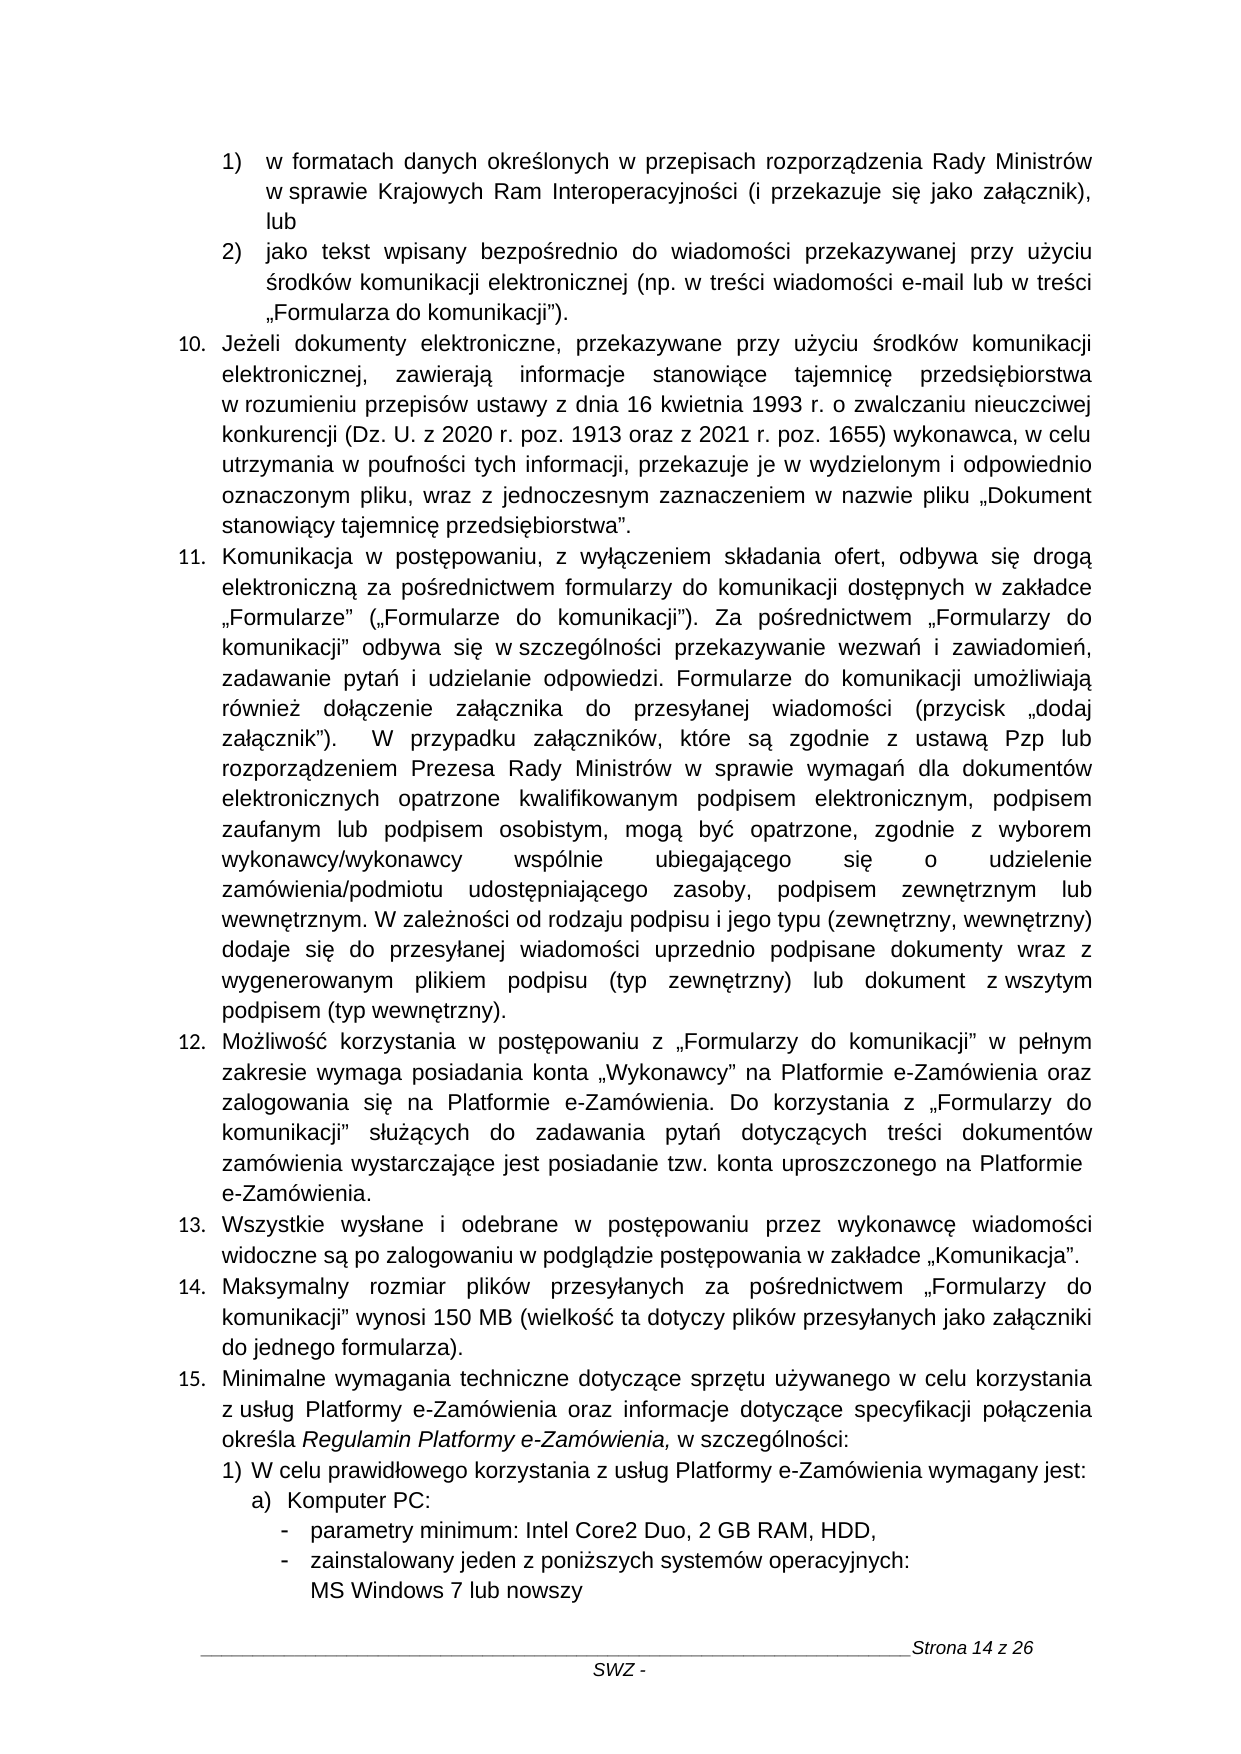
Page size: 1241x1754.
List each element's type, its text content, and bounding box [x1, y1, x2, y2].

list Komputer PC: [251, 1487, 1092, 1513]
list parametry minimum: Intel Core2 Duo, 2 GB RAM, HDD, [281, 1517, 1092, 1543]
list Komunikacja w postępowaniu, z wyłączeniem składania ofert, odbywa się drogą elektroniczną za pośrednictwem formularzy do komunikacji dostępnych w zakładce „Formularze” („Formularze do komunikacji”). Za pośrednictwem „Formularzy do komunikacji” odbywa się w szczególności przekazywanie wezwań i zawiadomień, zadawanie pytań i udzielanie odpowiedzi. Formularze do komunikacji umożliwiają również dołączenie załącznika do przesyłanej wiadomości (przycisk „dodaj załącznik”). W przypadku załączników, które są zgodnie z ustawą Pzp lub rozporządzeniem Prezesa Rady Ministrów w sprawie wymagań dla dokumentów elektronicznych opatrzone kwalifikowanym podpisem elektronicznym, podpisem zaufanym lub podpisem osobistym, mogą być opatrzone, zgodnie z wyborem wykonawcy/wykonawcy wspólnie ubiegającego się o udzielenie zamówienia/podmiotu udostępniającego zasoby, podpisem zewnętrznym lub wewnętrznym. W zależności od rodzaju podpisu i jego typu (zewnętrzny, wewnętrzny) dodaje się do przesyłanej wiadomości uprzednio podpisane dokumenty wraz z wygenerowanym plikiem podpisu (typ zewnętrzny) lub dokument z wszytym podpisem (typ wewnętrzny). [177, 542, 1092, 1023]
list w formatach danych określonych w przepisach rozporządzenia Rady Ministrów w sprawie Krajowych Ram Interoperacyjności (i przekazuje się jako załącznik), lub [222, 148, 1092, 234]
list Jeżeli dokumenty elektroniczne, przekazywane przy użyciu środków komunikacji elektronicznej, zawierają informacje stanowiące tajemnicę przedsiębiorstwa w rozumieniu przepisów ustawy z dnia 16 kwietnia 1993 r. o zwalczaniu nieuczciwej konkurencji (Dz. U. z 2020 r. poz. 1913 oraz z 2021 r. poz. 1655) wykonawca, w celu utrzymania w poufności tych informacji, przekazuje je w wydzielonym i odpowiednio oznaczonym pliku, wraz z jednoczesnym zaznaczeniem w nazwie pliku „Dokument stanowiący tajemnicę przedsiębiorstwa”. [177, 329, 1092, 538]
list Możliwość korzystania w postępowaniu z „Formularzy do komunikacji” w pełnym zakresie wymaga posiadania konta „Wykonawcy” na Platformie e-Zamówienia oraz zalogowania się na Platformie e-Zamówienia. Do korzystania z „Formularzy do komunikacji” służących do zadawania pytań dotyczących treści dokumentów zamówienia wystarczające jest posiadanie tzw. konta uproszczonego na Platformie e-Zamówienia. [177, 1027, 1092, 1206]
list Wszystkie wysłane i odebrane w postępowaniu przez wykonawcę wiadomości widoczne są po zalogowaniu w podglądzie postępowania w zakładce „Komunikacja”. [177, 1210, 1092, 1268]
list Minimalne wymagania techniczne dotyczące sprzętu używanego w celu korzystania z usług Platformy e-Zamówienia oraz informacje dotyczące specyfikacji połączenia określa Regulamin Platformy e-Zamówienia, w szczególności: [177, 1364, 1092, 1453]
list W celu prawidłowego korzystania z usług Platformy e-Zamówienia wymagany jest: [222, 1457, 1092, 1483]
list jako tekst wpisany bezpośrednio do wiadomości przekazywanej przy użyciu środków komunikacji elektronicznej (np. w treści wiadomości e-mail lub w treści „Formularza do komunikacji”). [222, 238, 1092, 325]
list zainstalowany jeden z poniższych systemów operacyjnych: [281, 1547, 1092, 1574]
list Maksymalny rozmiar plików przesyłanych za pośrednictwem „Formularzy do komunikacji” wynosi 150 MB (wielkość ta dotyczy plików przesyłanych jako załączniki do jednego formularza). [177, 1272, 1092, 1361]
text MS Windows 7 lub nowszy [310, 1577, 1092, 1604]
